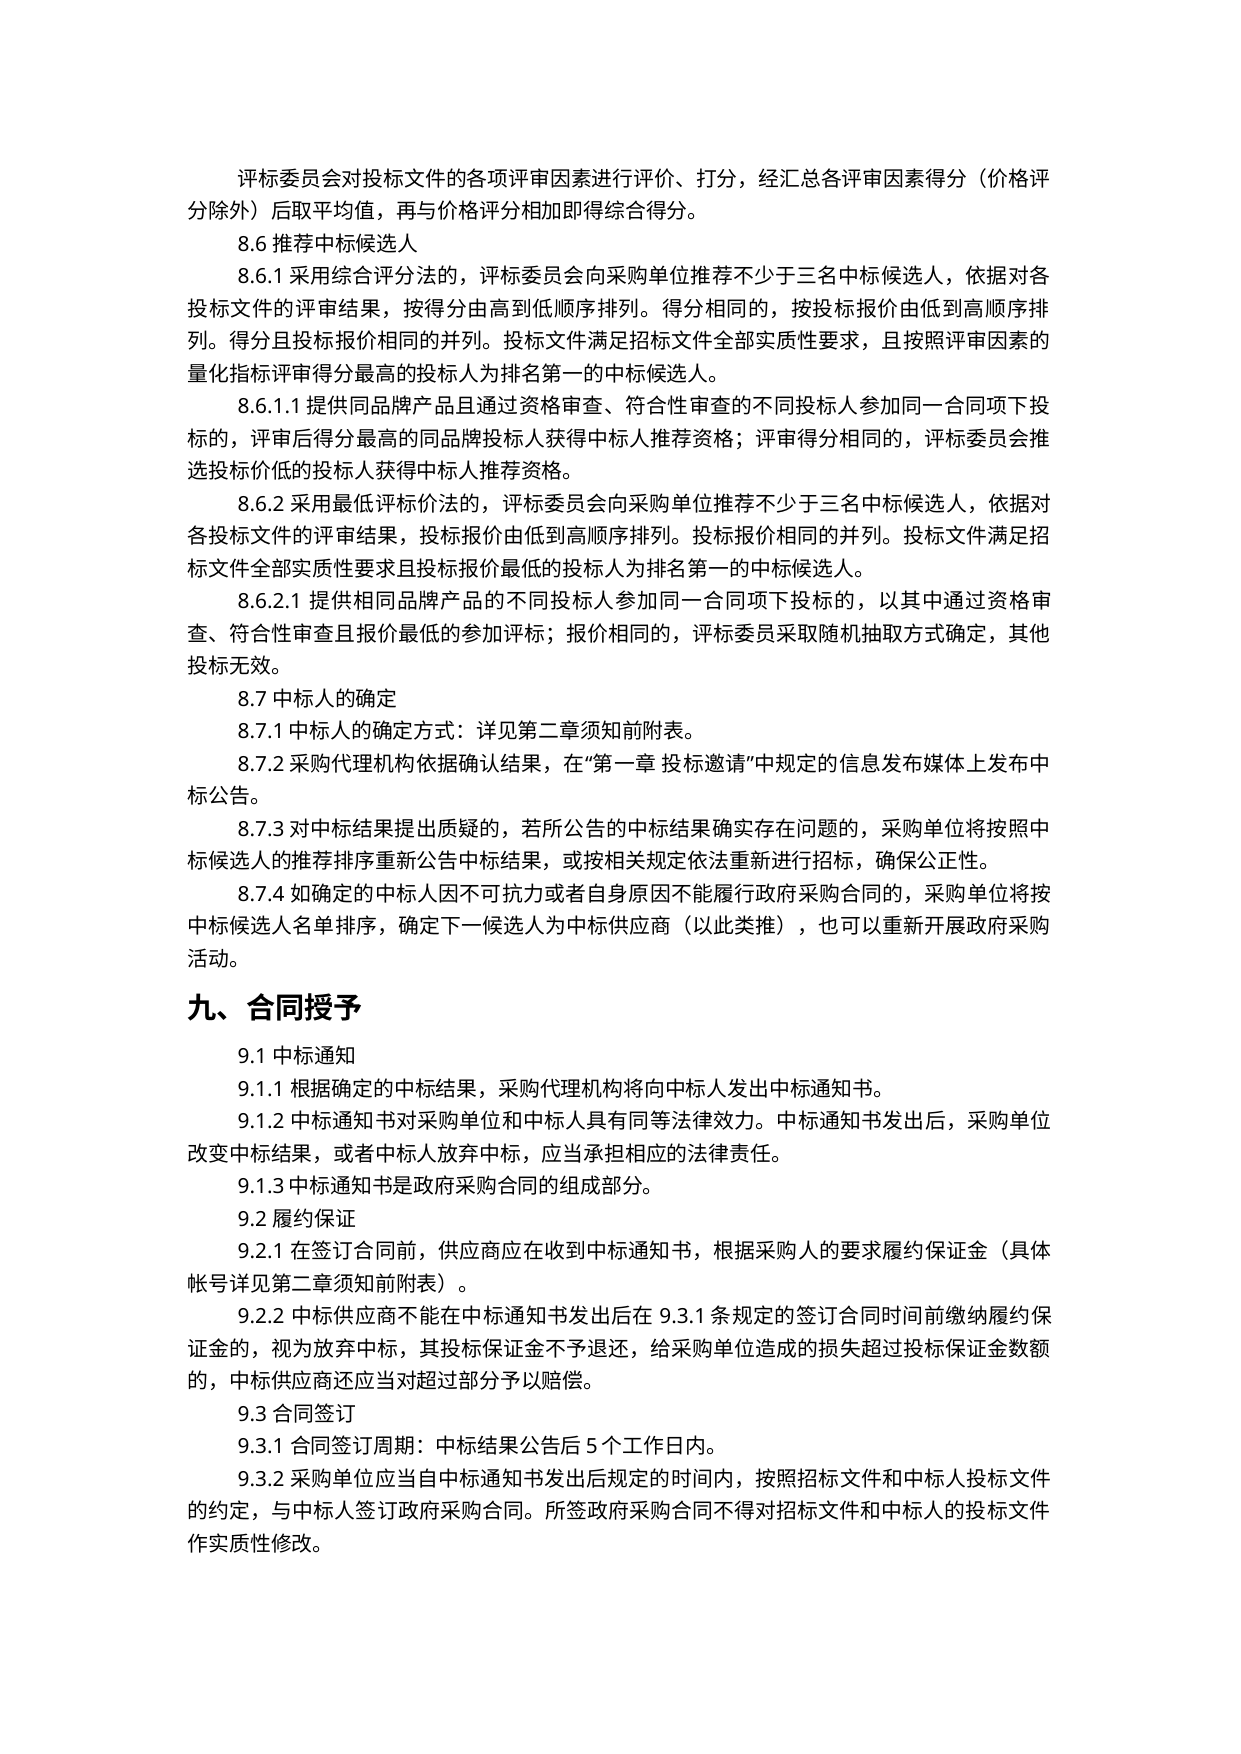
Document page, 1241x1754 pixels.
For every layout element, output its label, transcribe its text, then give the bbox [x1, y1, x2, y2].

text 8.6.1.1提供同品牌产品且通过资格审查、符合性审查的不同投标人参加同一合同项下投标的，评审后得分最高的同品牌投标人获得中标人推荐资格；评审得分相同的，评标委员会推选投标价低的投标人获得中标人推荐资格。 [187, 389, 1053, 487]
text 9.2.1 在签订合同前，供应商应在收到中标通知书，根据采购人的要求履约保证金（具体帐号详见第二章须知前附表）。 [187, 1234, 1053, 1299]
text 9.3 合同签订 [187, 1397, 1053, 1429]
text 评标委员会对投标文件的各项评审因素进行评价、打分，经汇总各评审因素得分（价格评分除外）后取平均值，再与价格评分相加即得综合得分。 [187, 162, 1053, 227]
text 9.2.2 中标供应商不能在中标通知书发出后在9.3.1条规定的签订合同时间前缴纳履约保证金的，视为放弃中标，其投标保证金不予退还，给采购单位造成的损失超过投标保证金数额的，中标供应商还应当对超过部分予以赔偿。 [187, 1299, 1053, 1397]
text 9.3.2 采购单位应当自中标通知书发出后规定的时间内，按照招标文件和中标人投标文件的约定，与中标人签订政府采购合同。所签政府采购合同不得对招标文件和中标人的投标文件作实质性修改。 [187, 1462, 1053, 1559]
text 9.1.3中标通知书是政府采购合同的组成部分。 [187, 1169, 1053, 1202]
text 8.7.1中标人的确定方式：详见第二章须知前附表。 [187, 714, 1053, 747]
text 8.7.3对中标结果提出质疑的，若所公告的中标结果确实存在问题的，采购单位将按照中标候选人的推荐排序重新公告中标结果，或按相关规定依法重新进行招标，确保公正性。 [187, 812, 1053, 877]
text 9.1 中标通知 [187, 1039, 1053, 1072]
text 8.6 推荐中标候选人 [187, 227, 1053, 259]
text 8.6.1采用综合评分法的，评标委员会向采购单位推荐不少于三名中标候选人，依据对各投标文件的评审结果，按得分由高到低顺序排列。得分相同的，按投标报价由低到高顺序排列。得分且投标报价相同的并列。投标文件满足招标文件全部实质性要求，且按照评审因素的量化指标评审得分最高的投标人为排名第一的中标候选人。 [187, 259, 1053, 389]
text 8.7.4 如确定的中标人因不可抗力或者自身原因不能履行政府采购合同的，采购单位将按中标候选人名单排序，确定下一候选人为中标供应商（以此类推），也可以重新开展政府采购活动。 [187, 877, 1053, 974]
text 8.6.2.1 提供相同品牌产品的不同投标人参加同一合同项下投标的，以其中通过资格审查、符合性审查且报价最低的参加评标；报价相同的，评标委员采取随机抽取方式确定，其他投标无效。 [187, 584, 1053, 682]
text 9.1.2 中标通知书对采购单位和中标人具有同等法律效力。中标通知书发出后，采购单位改变中标结果，或者中标人放弃中标，应当承担相应的法律责任。 [187, 1104, 1053, 1169]
text 9.3.1 合同签订周期：中标结果公告后5个工作日内。 [187, 1429, 1053, 1462]
text 9.2 履约保证 [187, 1202, 1053, 1234]
text 8.7.2采购代理机构依据确认结果，在“第一章 投标邀请”中规定的信息发布媒体上发布中标公告。 [187, 747, 1053, 812]
text 8.6.2 采用最低评标价法的，评标委员会向采购单位推荐不少于三名中标候选人，依据对各投标文件的评审结果，投标报价由低到高顺序排列。投标报价相同的并列。投标文件满足招标文件全部实质性要求且投标报价最低的投标人为排名第一的中标候选人。 [187, 487, 1053, 584]
text 九、合同授予 [187, 974, 1053, 1039]
text 9.1.1 根据确定的中标结果，采购代理机构将向中标人发出中标通知书。 [187, 1072, 1053, 1104]
text 8.7 中标人的确定 [187, 682, 1053, 714]
